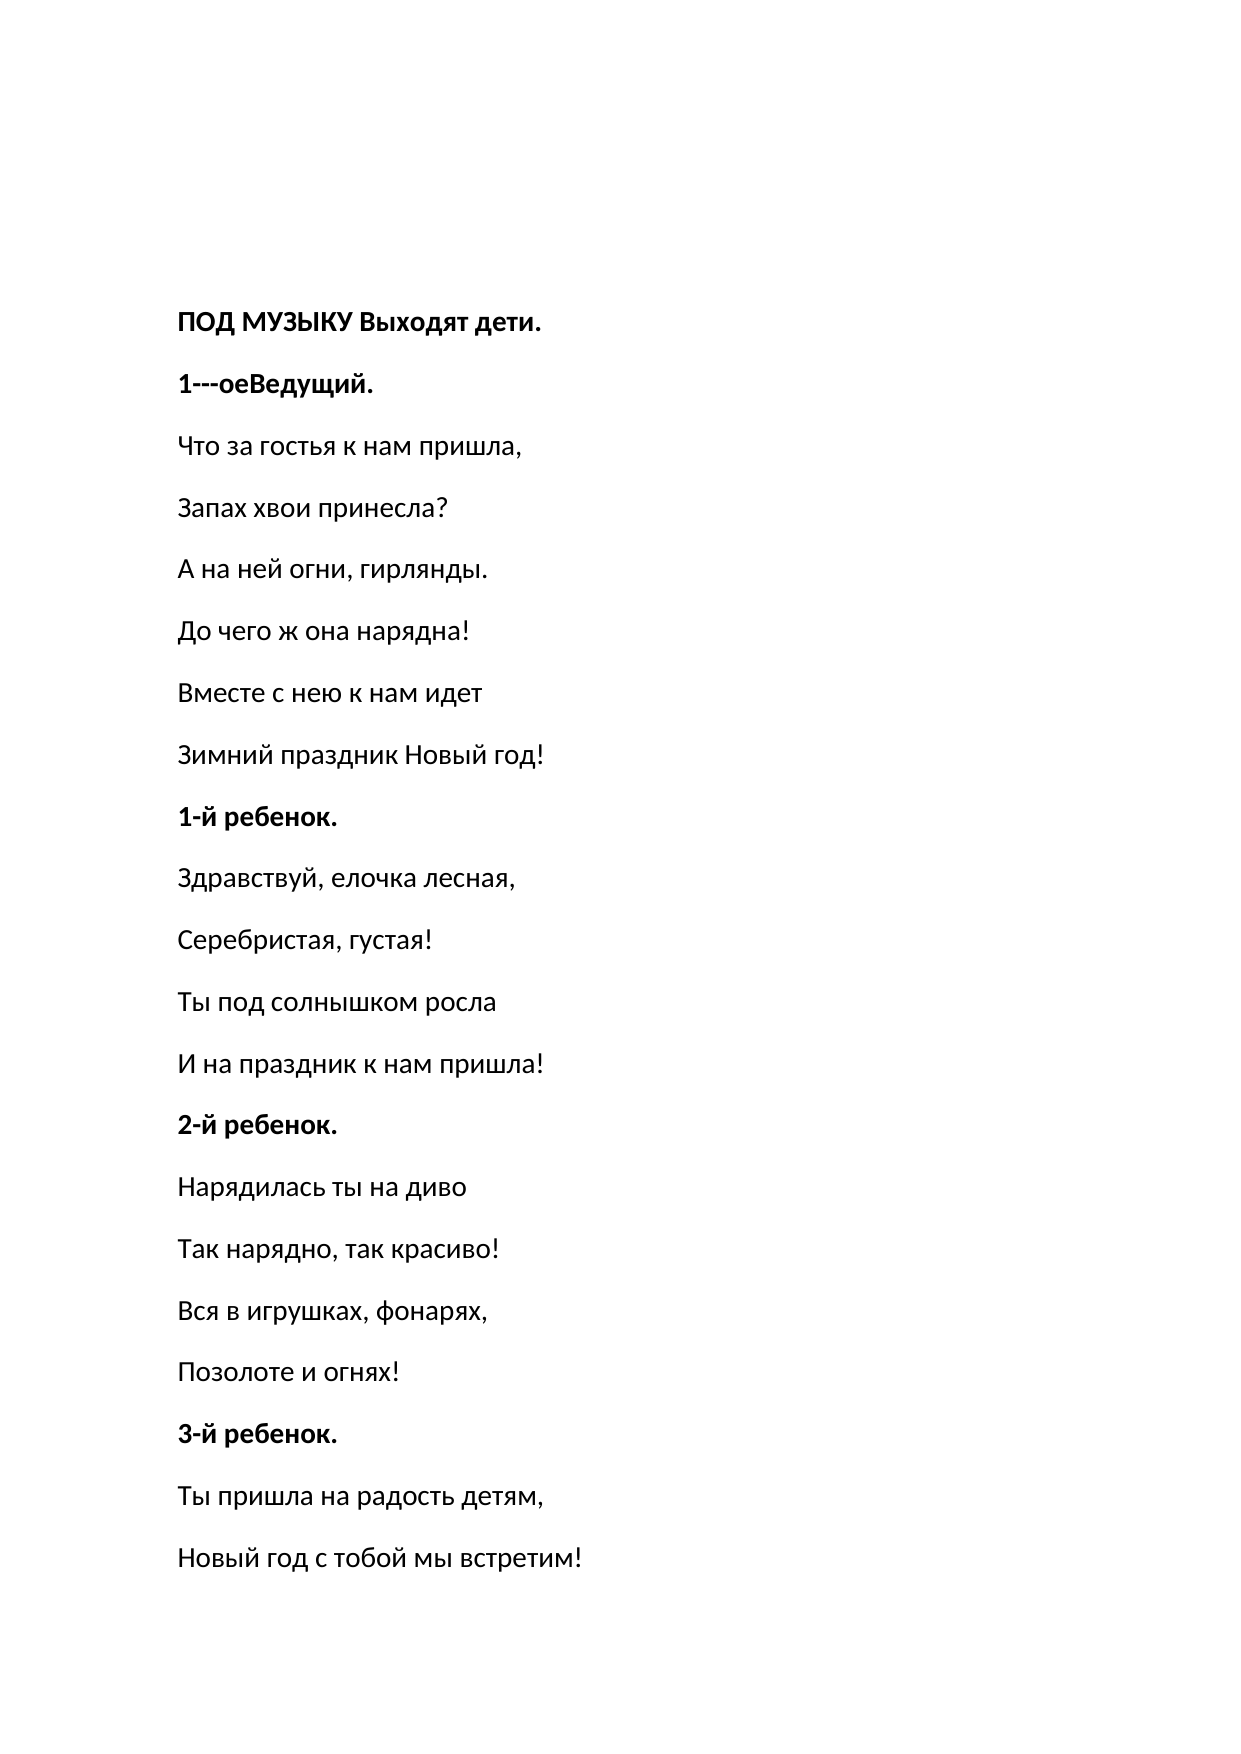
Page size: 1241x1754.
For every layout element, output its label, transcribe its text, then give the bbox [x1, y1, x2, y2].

text А на ней огни, гирлянды. [177, 551, 1152, 586]
text 2-й ребенок. [177, 1106, 1152, 1142]
text Серебристая, густая! [177, 921, 1152, 957]
text До чего ж она нарядна! [177, 612, 1152, 648]
text Ты пришла на радость детям, [177, 1477, 1152, 1513]
text Ты под солнышком росла [177, 983, 1152, 1018]
text 3-й ребенок. [177, 1415, 1152, 1451]
text Здравствуй, елочка лесная, [177, 859, 1152, 895]
text 1-й ребенок. [177, 798, 1152, 833]
text Нарядилась ты на диво [177, 1168, 1152, 1204]
text Новый год с тобой мы встретим! [177, 1539, 1152, 1574]
text Позолоте и огнях! [177, 1353, 1152, 1389]
text Вся в игрушках, фонарях, [177, 1292, 1152, 1327]
text Что за гостья к нам пришла, [177, 427, 1152, 463]
text Так нарядно, так красиво! [177, 1230, 1152, 1266]
text Запах хвои принесла? [177, 489, 1152, 524]
text Вместе с нею к нам идет [177, 674, 1152, 710]
text И на праздник к нам пришла! [177, 1045, 1152, 1080]
text 1---оеВедущий. [177, 365, 1152, 401]
text ПОД МУЗЫКУ Выходят дети. [177, 303, 1152, 339]
text Зимний праздник Новый год! [177, 736, 1152, 771]
